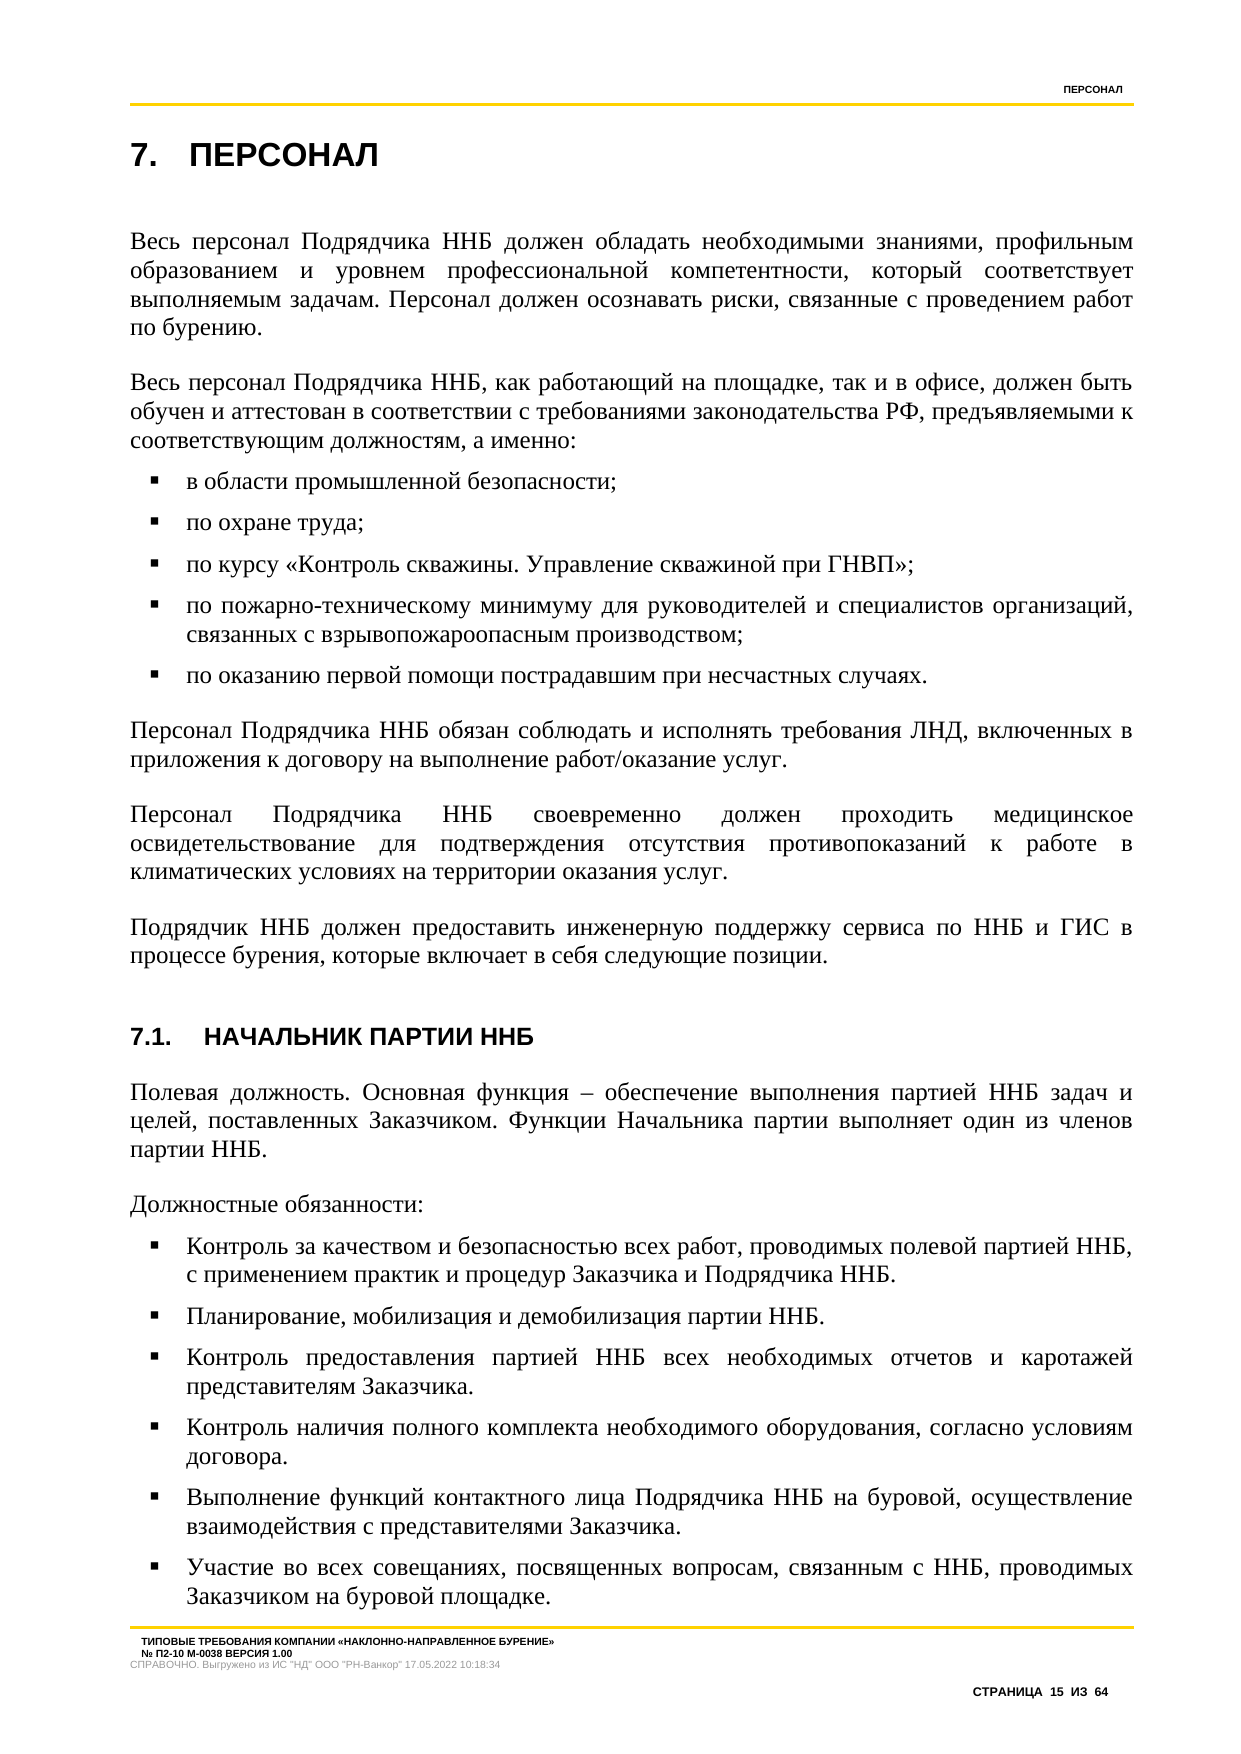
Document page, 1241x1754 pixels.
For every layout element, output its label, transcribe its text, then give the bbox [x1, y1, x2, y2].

list ПЕРСОНАЛ [130, 135, 1134, 173]
list НАЧАЛЬНИК ПАРТИИ ННБ [130, 1022, 1134, 1051]
text Персонал Подрядчика ННБ обязан соблюдать и исполнять требования ЛНД, включенных в приложения к договору на выполнение работ/оказание услуг. [130, 715, 1134, 773]
list Контроль за качеством и безопасностью всех работ, проводимых полевой партией ННБ, с применением практик и процедур Заказчика и Подрядчика ННБ. [149, 1231, 1134, 1288]
list Выполнение функций контактного лица Подрядчика ННБ на буровой, осуществление взаимодействия с представителями Заказчика. [149, 1482, 1134, 1539]
text Весь персонал Подрядчика ННБ, как работающий на площадке, так и в офисе, должен быть обучен и аттестован в соответствии с требованиями законодательства РФ, предъявляемыми к соответствующим должностям, а именно: [130, 367, 1134, 454]
list по оказанию первой помощи пострадавшим при несчастных случаях. [149, 660, 1134, 689]
text Подрядчик ННБ должен предоставить инженерную поддержку сервиса по ННБ и ГИС в процессе бурения, которые включает в себя следующие позиции. [130, 912, 1134, 969]
list Контроль наличия полного комплекта необходимого оборудования, согласно условиям договора. [149, 1412, 1134, 1469]
list в области промышленной безопасности; [149, 466, 1134, 495]
list по пожарно-техническому минимуму для руководителей и специалистов организаций, связанных с взрывопожароопасным производством; [149, 590, 1134, 647]
list по охране труда; [149, 507, 1134, 536]
list Контроль предоставления партией ННБ всех необходимых отчетов и каротажей представителям Заказчика. [149, 1342, 1134, 1399]
list Участие во всех совещаниях, посвященных вопросам, связанным с ННБ, проводимых Заказчиком на буровой площадке. [149, 1552, 1134, 1609]
text Персонал Подрядчика ННБ своевременно должен проходить медицинское освидетельствование для подтверждения отсутствия противопоказаний к работе в климатических условиях на территории оказания услуг. [130, 799, 1134, 885]
text Полевая должность. Основная функция – обеспечение выполнения партией ННБ задач и целей, поставленных Заказчиком. Функции Начальника партии выполняет один из членов партии ННБ. [130, 1077, 1134, 1163]
text Должностные обязанности: [130, 1189, 1134, 1218]
list по курсу «Контроль скважины. Управление скважиной при ГНВП»; [149, 549, 1134, 577]
text Весь персонал Подрядчика ННБ должен обладать необходимыми знаниями, профильным образованием и уровнем профессиональной компетентности, который соответствует выполняемым задачам. Персонал должен осознавать риски, связанные с проведением работ по бурению. [130, 226, 1134, 341]
list Планирование, мобилизация и демобилизация партии ННБ. [149, 1301, 1134, 1329]
